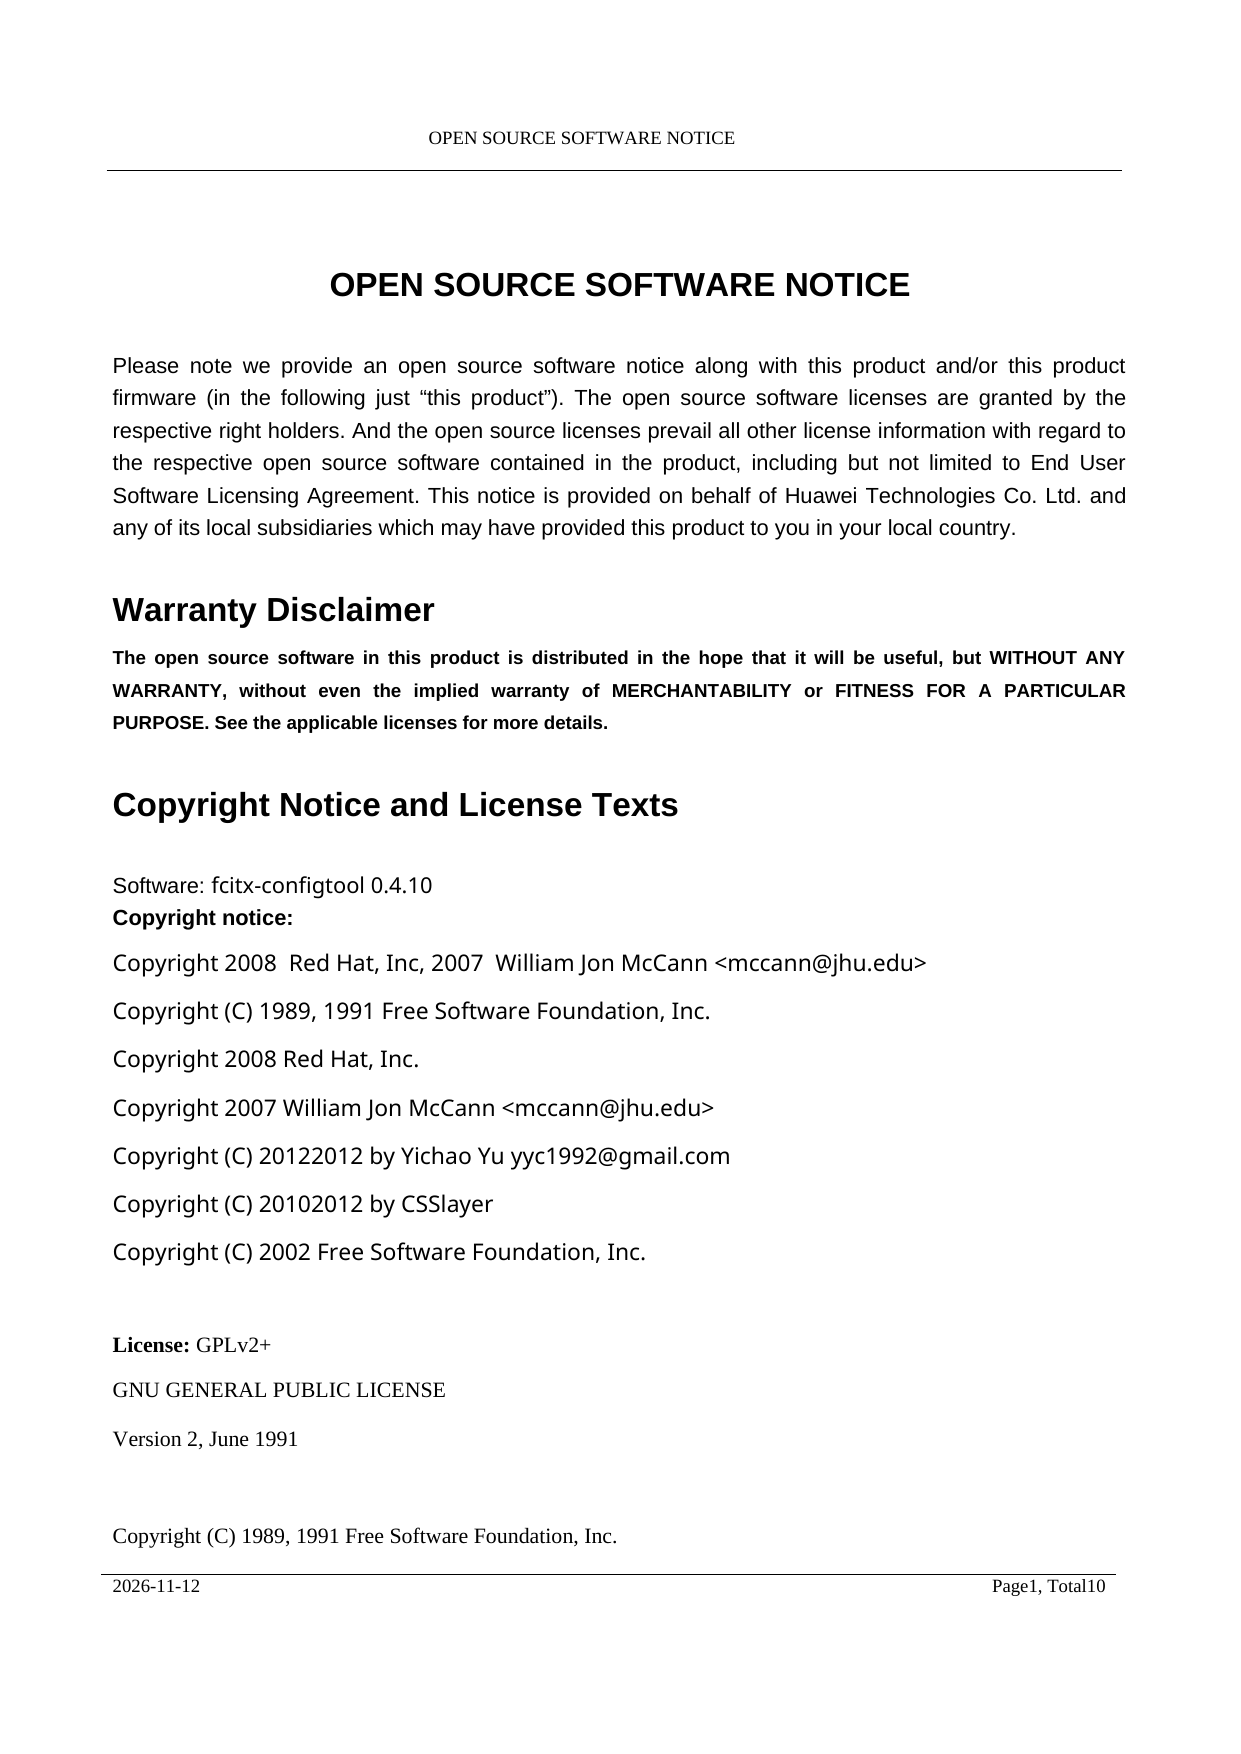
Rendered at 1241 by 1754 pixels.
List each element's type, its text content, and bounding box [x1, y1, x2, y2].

text Copyright 2008 Red Hat, Inc. [112, 1043, 1128, 1075]
text License: GPLv2+ [112, 1328, 1128, 1361]
text Copyright 2007 William Jon McCann <mccann@jhu.edu> [112, 1091, 1128, 1123]
text Copyright (C) 20102012 by CSSlayer [112, 1187, 1128, 1220]
text OPEN SOURCE SOFTWARE NOTICE [112, 251, 1128, 316]
text Please note we provide an open source software notice along with this product and/or this product firmware (in the following just “this product”). The open source software licenses are granted by the respective right holders. And the open source licenses prevail all other license information with regard to the respective open source software contained in the product, including but not limited to End User Software Licensing Agreement. This notice is provided on behalf of Huawei Technologies Co. Ltd. and any of its local subsidiaries which may have provided this product to you in your local country. [112, 349, 1128, 544]
text Copyright 2008 Red Hat, Inc, 2007 William Jon McCann <mccann@jhu.edu> [112, 947, 1128, 979]
text Software: fcitx-configtool 0.4.10 [112, 869, 1128, 901]
text Copyright (C) 20122012 by Yichao Yu yyc1992@gmail.com [112, 1139, 1128, 1172]
text Copyright (C) 2002 Free Software Foundation, Inc. [112, 1235, 1128, 1268]
text Copyright Notice and License Texts [112, 771, 1128, 836]
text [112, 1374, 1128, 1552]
text Copyright notice: [112, 901, 1128, 934]
text Copyright (C) 1989, 1991 Free Software Foundation, Inc. [112, 995, 1128, 1027]
text The open source software in this product is distributed in the hope that it will be useful, but WITHOUT ANY WARRANTY, without even the implied warranty of MERCHANTABILITY or FITNESS FOR A PARTICULAR PURPOSE. See the applicable licenses for more details. [112, 641, 1128, 739]
text Warranty Disclaimer [112, 576, 1128, 641]
